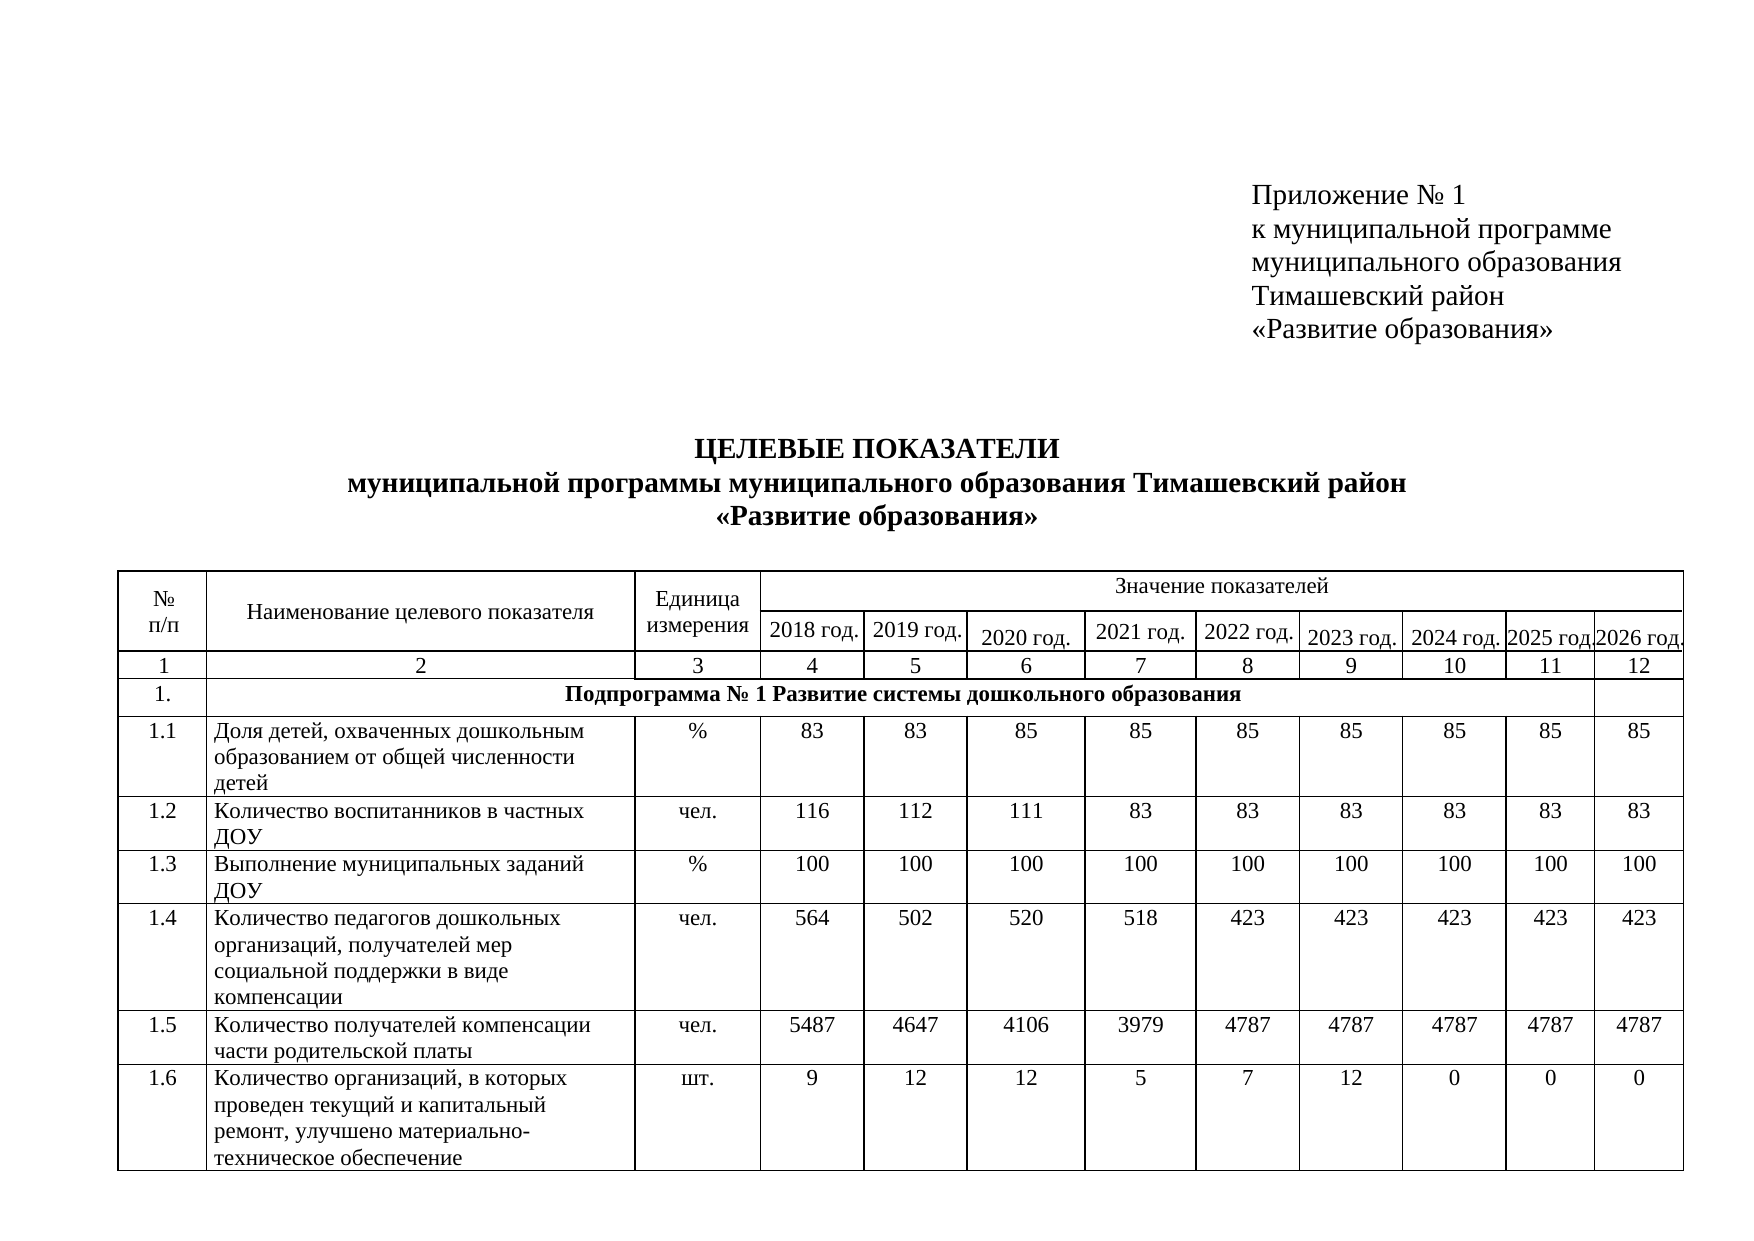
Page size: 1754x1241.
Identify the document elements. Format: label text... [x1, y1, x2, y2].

table_cell 1.3 [119, 851, 206, 903]
text Тимашевский район [1251, 278, 1636, 311]
table_cell 85 [1403, 717, 1505, 796]
table_cell 85 [1300, 717, 1402, 796]
table_cell Подпрограмма № 1 Развитие системы дошкольного образования [207, 679, 1594, 716]
table_cell 111 [968, 797, 1084, 849]
table_cell 116 [761, 797, 863, 849]
table_cell 3 [636, 652, 760, 678]
table_cell 4787 [1595, 1011, 1683, 1063]
table_cell 5 [1086, 1065, 1195, 1170]
table_cell 83 [1086, 797, 1195, 849]
table_cell 2023 год. [1300, 612, 1402, 650]
table_cell 2022 год. [1197, 612, 1299, 650]
table_cell 3979 [1086, 1011, 1195, 1063]
table_cell 423 [1403, 904, 1505, 1010]
table_cell 6 [968, 652, 1084, 678]
table_cell 85 [1507, 717, 1594, 796]
table_cell 100 [1595, 851, 1683, 903]
table_cell 1.2 [119, 797, 206, 849]
table_cell 2025 год. [1507, 612, 1594, 650]
table_cell 423 [1300, 904, 1402, 1010]
table_cell 520 [968, 904, 1084, 1010]
table_cell 423 [1197, 904, 1299, 1010]
table_cell 1.1 [119, 717, 206, 796]
table_cell 423 [1507, 904, 1594, 1010]
table_cell 4787 [1300, 1011, 1402, 1063]
table_header № п/п [119, 572, 206, 650]
table_cell Выполнение муниципальных заданий ДОУ [207, 851, 634, 903]
table_cell 83 [761, 717, 863, 796]
table_cell 83 [1197, 797, 1299, 849]
table_cell 12 [1300, 1065, 1402, 1170]
table_cell 0 [1595, 1065, 1683, 1170]
table_cell 83 [865, 717, 966, 796]
table_cell 2026 год. [1595, 610, 1683, 650]
table_cell 8 [1197, 652, 1299, 678]
table_cell 100 [1403, 851, 1505, 903]
text Приложение № 1 [1251, 177, 1636, 211]
table_cell 112 [865, 797, 966, 849]
table_cell 4647 [865, 1011, 966, 1063]
text к муниципальной программе [1251, 211, 1636, 244]
table_cell 4106 [968, 1011, 1084, 1063]
table_cell 12 [968, 1065, 1084, 1170]
table_header Единица измерения [636, 572, 760, 650]
table_cell 502 [865, 904, 966, 1010]
table_cell 100 [1300, 851, 1402, 903]
table_cell 9 [1300, 652, 1402, 678]
table_cell чел. [636, 904, 760, 1010]
table_cell 4 [761, 652, 863, 678]
table_cell 564 [761, 904, 863, 1010]
text муниципальной программы муниципального образования Тимашевский район [118, 465, 1636, 498]
table_cell 100 [761, 851, 863, 903]
text муниципального образования [1251, 244, 1636, 278]
table_cell 1. [119, 679, 206, 716]
table_cell 100 [865, 851, 966, 903]
table_header Наименование целевого показателя [207, 572, 634, 650]
table_cell 0 [1403, 1065, 1505, 1170]
table_cell 100 [1507, 851, 1594, 903]
table_cell 5 [865, 652, 966, 678]
table_cell 4787 [1197, 1011, 1299, 1063]
table_cell Количество организаций, в которых проведен текущий и капитальный ремонт, улучшено материально-техническое обеспечение [207, 1065, 634, 1170]
table_cell 83 [1507, 797, 1594, 849]
table_cell 2020 год. [968, 612, 1084, 650]
table_cell 518 [1086, 904, 1195, 1010]
table_cell [1595, 680, 1683, 716]
table_cell чел. [636, 1011, 760, 1063]
table_cell 2 [207, 652, 634, 678]
table_header Значение показателей [761, 572, 1683, 610]
text «Развитие образования» [118, 498, 1636, 532]
table_cell Доля детей, охваченных дошкольным образованием от общей численности детей [207, 717, 634, 796]
table_cell Количество педагогов дошкольных организаций, получателей мер социальной поддержки в виде компенсации [207, 904, 634, 1010]
text ЦЕЛЕВЫЕ ПОКАЗАТЕЛИ [118, 431, 1636, 465]
table_cell 7 [1197, 1065, 1299, 1170]
table_cell 100 [1086, 851, 1195, 903]
table_cell 12 [1595, 650, 1683, 678]
table_cell 0 [1507, 1065, 1594, 1170]
table_cell 10 [1403, 652, 1505, 678]
table_cell 83 [1595, 797, 1683, 849]
table_cell шт. [636, 1065, 760, 1170]
table_cell 2024 год. [1403, 612, 1505, 650]
table_cell 4787 [1507, 1011, 1594, 1063]
table_cell 1.6 [119, 1065, 206, 1170]
table_cell 83 [1300, 797, 1402, 849]
table_cell 85 [1086, 717, 1195, 796]
table_cell 1.4 [119, 904, 206, 1010]
table_cell 100 [1197, 851, 1299, 903]
table_cell 85 [968, 717, 1084, 796]
table_cell Количество получателей компенсации части родительской платы [207, 1011, 634, 1063]
table_cell 12 [865, 1065, 966, 1170]
table_cell 85 [1595, 717, 1683, 796]
table_cell чел. [636, 797, 760, 849]
table_cell 9 [761, 1065, 863, 1170]
table_cell % [636, 851, 760, 903]
table_cell 4787 [1403, 1011, 1505, 1063]
table_cell 83 [1403, 797, 1505, 849]
table_cell 85 [1197, 717, 1299, 796]
table_cell 2019 год. [865, 612, 966, 650]
text «Развитие образования» [1251, 311, 1636, 345]
table_cell 2021 год. [1086, 612, 1195, 650]
table_cell 7 [1086, 652, 1195, 678]
table_cell 11 [1507, 652, 1594, 678]
table_cell 1 [119, 652, 206, 678]
table_cell 5487 [761, 1011, 863, 1063]
table_cell 423 [1595, 904, 1683, 1010]
table_cell 1.5 [119, 1011, 206, 1063]
table_cell 100 [968, 851, 1084, 903]
table_cell 2018 год. [761, 612, 863, 650]
table_cell % [636, 717, 760, 796]
table_cell Количество воспитанников в частных ДОУ [207, 797, 634, 849]
